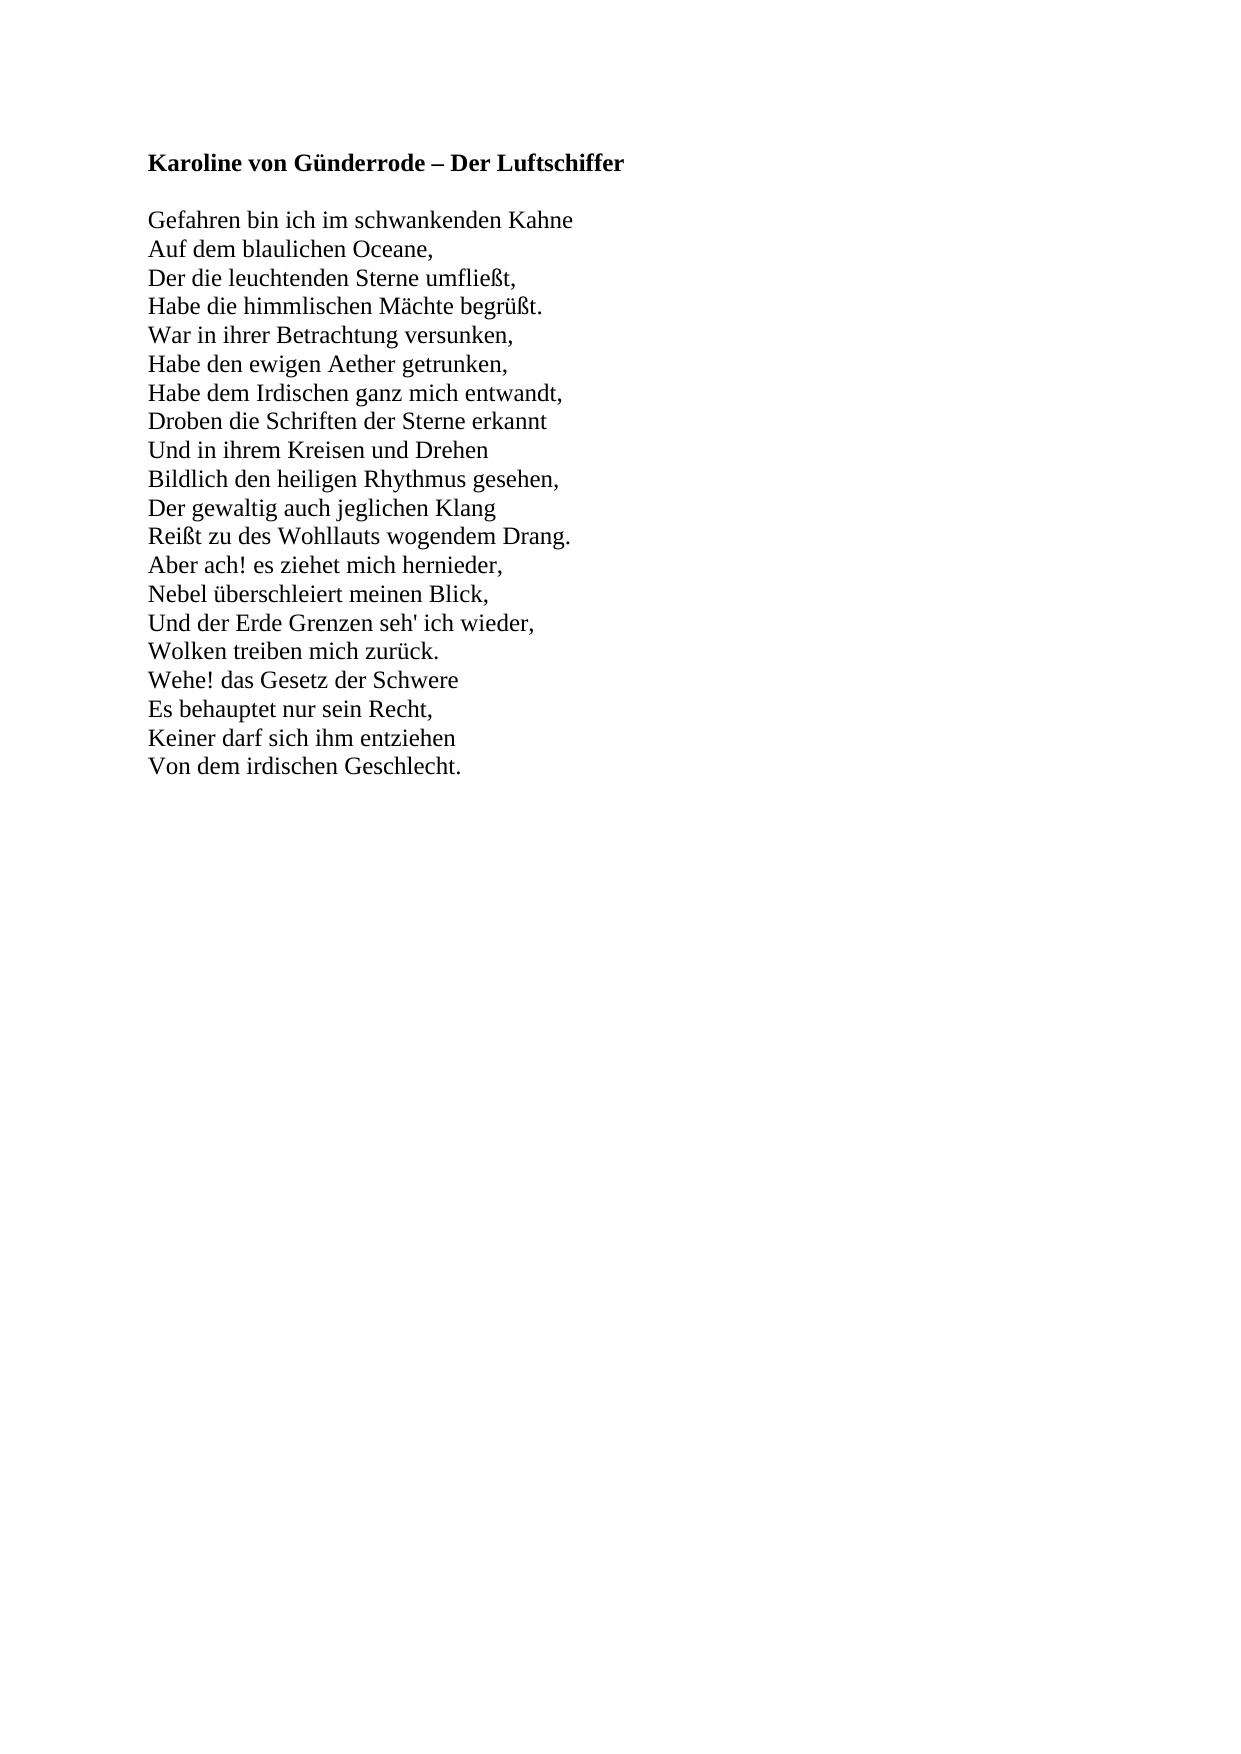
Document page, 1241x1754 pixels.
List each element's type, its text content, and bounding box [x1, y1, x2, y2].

text Karoline von Günderrode – Der Luftschiffer Gefahren bin ich im schwankenden Kahne Auf dem blaulichen Oceane, Der die leuchtenden Sterne umfließt, Habe die himmlischen Mächte begrüßt. War in ihrer Betrachtung versunken, Habe den ewigen Aether getrunken, Habe dem Irdischen ganz mich entwandt, Droben die Schriften der Sterne erkannt Und in ihrem Kreisen und Drehen Bildlich den heiligen Rhythmus gesehen, Der gewaltig auch jeglichen Klang Reißt zu des Wohllauts wogendem Drang. Aber ach! es ziehet mich hernieder, Nebel überschleiert meinen Blick, Und der Erde Grenzen seh' ich wieder, Wolken treiben mich zurück. Wehe! das Gesetz der Schwere Es behauptet nur sein Recht, Keiner darf sich ihm entziehen Von dem irdischen Geschlecht. [148, 148, 1093, 780]
